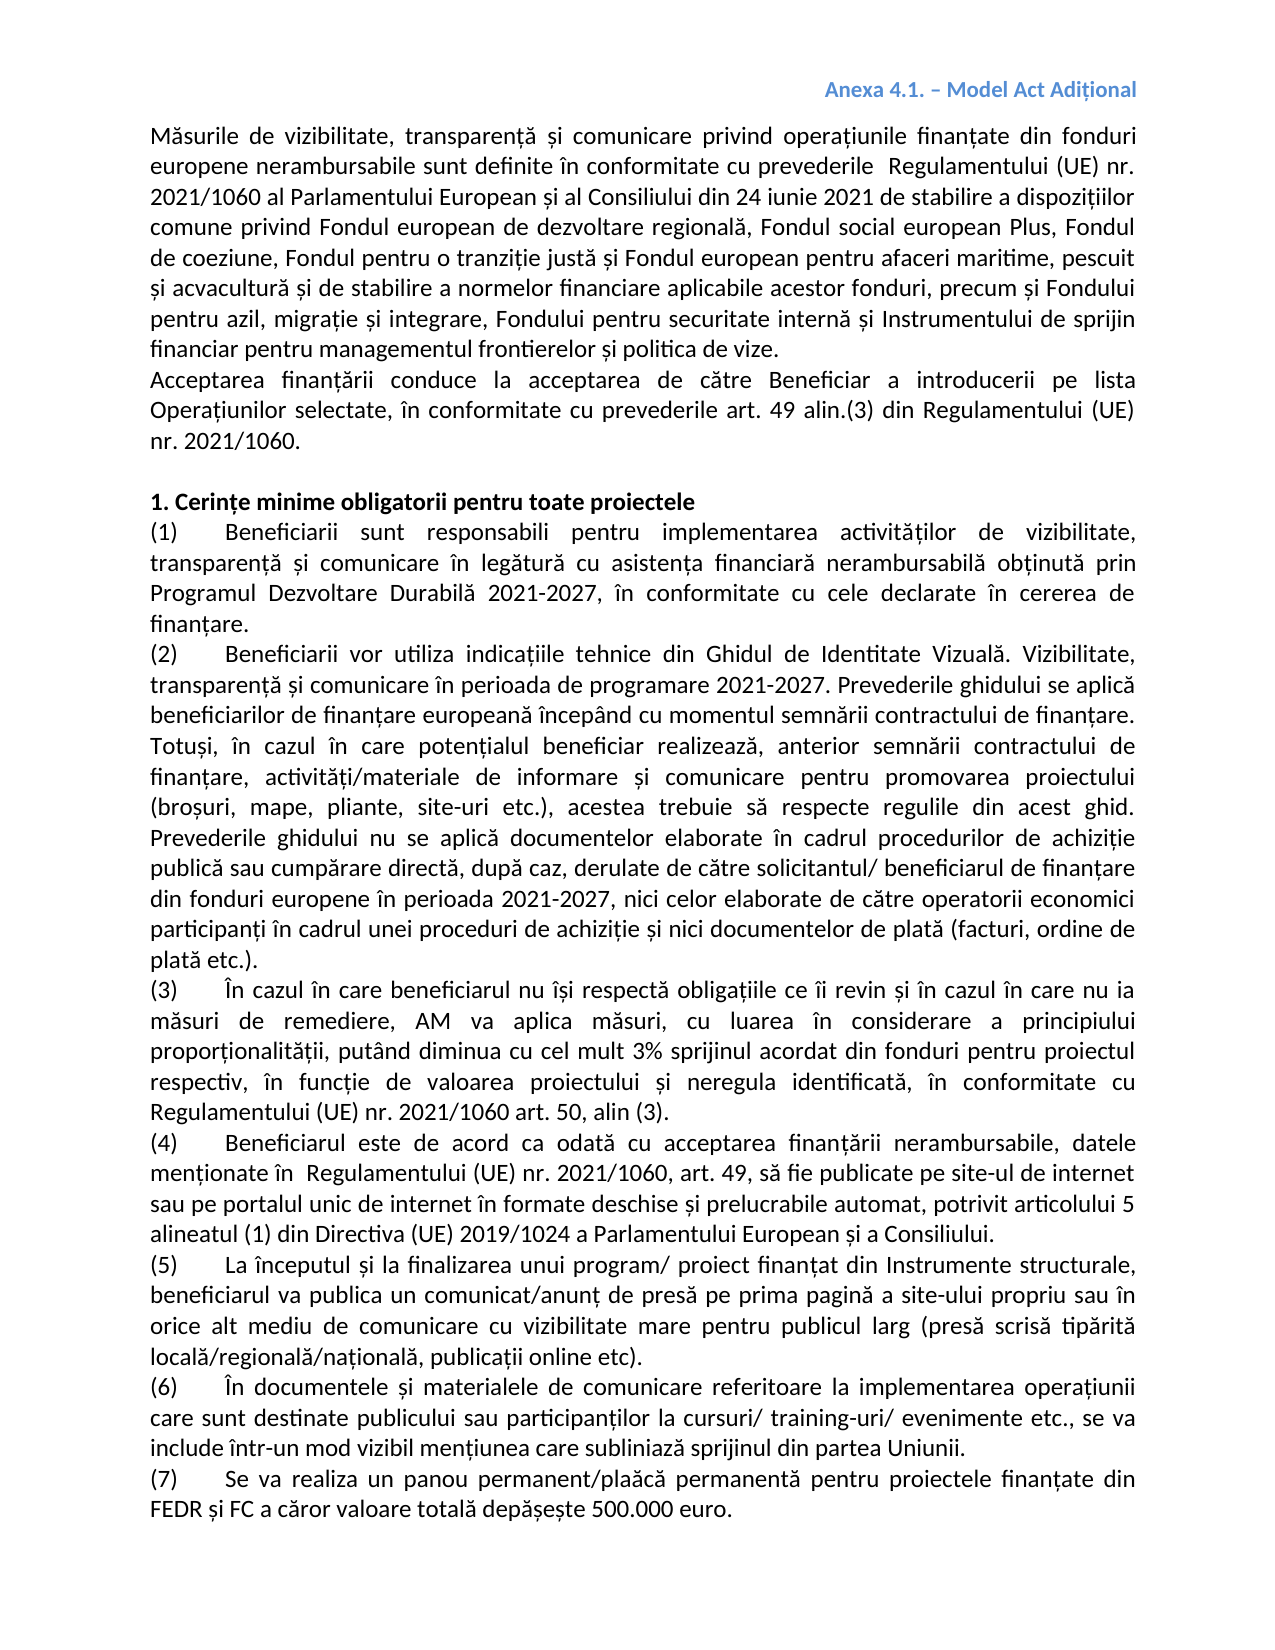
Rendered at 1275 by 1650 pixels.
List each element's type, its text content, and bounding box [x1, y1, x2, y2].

text (3) În cazul în care beneficiarul nu își respectă obligațiile ce îi revin și în cazul în care nu ia măsuri de remediere, AM va aplica măsuri, cu luarea în considerare a principiului proporționalității, putând diminua cu cel mult 3% sprijinul acordat din fonduri pentru proiectul respectiv, în funcție de valoarea proiectului și neregula identificată, în conformitate cu Regulamentului (UE) nr. 2021/1060 art. 50, alin (3). [150, 974, 1137, 1127]
text (2) Beneficiarii vor utiliza indicaţiile tehnice din Ghidul de Identitate Vizuală. Vizibilitate, transparență și comunicare în perioada de programare 2021-2027. Prevederile ghidului se aplică beneficiarilor de finanțare europeană începând cu momentul semnării contractului de finanțare. Totuși, în cazul în care potențialul beneficiar realizează, anterior semnării contractului de finanțare, activități/materiale de informare și comunicare pentru promovarea proiectului (broșuri, mape, pliante, site-uri etc.), acestea trebuie să respecte regulile din acest ghid. Prevederile ghidului nu se aplică documentelor elaborate în cadrul procedurilor de achiziție publică sau cumpărare directă, după caz, derulate de către solicitantul/ beneficiarul de finanțare din fonduri europene în perioada 2021-2027, nici celor elaborate de către operatorii economici participanți în cadrul unei proceduri de achiziție și nici documentelor de plată (facturi, ordine de plată etc.). [150, 639, 1137, 974]
text 1. Cerinţe minime obligatorii pentru toate proiectele [150, 486, 1137, 517]
text Acceptarea finanţării conduce la acceptarea de către Beneficiar a introducerii pe lista Operațiunilor selectate, în conformitate cu prevederile art. 49 alin.(3) din Regulamentului (UE) nr. 2021/1060. [150, 364, 1137, 456]
text (4) Beneficiarul este de acord ca odată cu acceptarea finanţării nerambursabile, datele menționate în Regulamentului (UE) nr. 2021/1060, art. 49, să fie publicate pe site-ul de internet sau pe portalul unic de internet în formate deschise și prelucrabile automat, potrivit articolului 5 alineatul (1) din Directiva (UE) 2019/1024 a Parlamentului European și a Consiliului. [150, 1127, 1137, 1249]
text Măsurile de vizibilitate, transparență şi comunicare privind operaţiunile finanţate din fonduri europene nerambursabile sunt definite în conformitate cu prevederile Regulamentului (UE) nr. 2021/1060 al Parlamentului European și al Consiliului din 24 iunie 2021 de stabilire a dispozițiilor comune privind Fondul european de dezvoltare regională, Fondul social european Plus, Fondul de coeziune, Fondul pentru o tranziție justă și Fondul european pentru afaceri maritime, pescuit și acvacultură și de stabilire a normelor financiare aplicabile acestor fonduri, precum și Fondului pentru azil, migrație și integrare, Fondului pentru securitate internă și Instrumentului de sprijin financiar pentru managementul frontierelor și politica de vize. [150, 120, 1137, 364]
text (7) Se va realiza un panou permanent/plaăcă permanentă pentru proiectele finanțate din FEDR și FC a căror valoare totală depășește 500.000 euro. [150, 1463, 1137, 1524]
text (1) Beneficiarii sunt responsabili pentru implementarea activităţilor de vizibilitate, transparență şi comunicare în legătură cu asistenţa financiară nerambursabilă obţinută prin Programul Dezvoltare Durabilă 2021-2027, în conformitate cu cele declarate în cererea de finanţare. [150, 517, 1137, 639]
text (6) În documentele și materialele de comunicare referitoare la implementarea operațiunii care sunt destinate publicului sau participanților la cursuri/ training-uri/ evenimente etc., se va include într-un mod vizibil mențiunea care subliniază sprijinul din partea Uniunii. [150, 1371, 1137, 1463]
text (5) La începutul şi la finalizarea unui program/ proiect finanţat din Instrumente structurale, beneficiarul va publica un comunicat/anunț de presă pe prima pagină a site-ului propriu sau în orice alt mediu de comunicare cu vizibilitate mare pentru publicul larg (presă scrisă tipărită locală/regională/națională, publicații online etc). [150, 1249, 1137, 1371]
